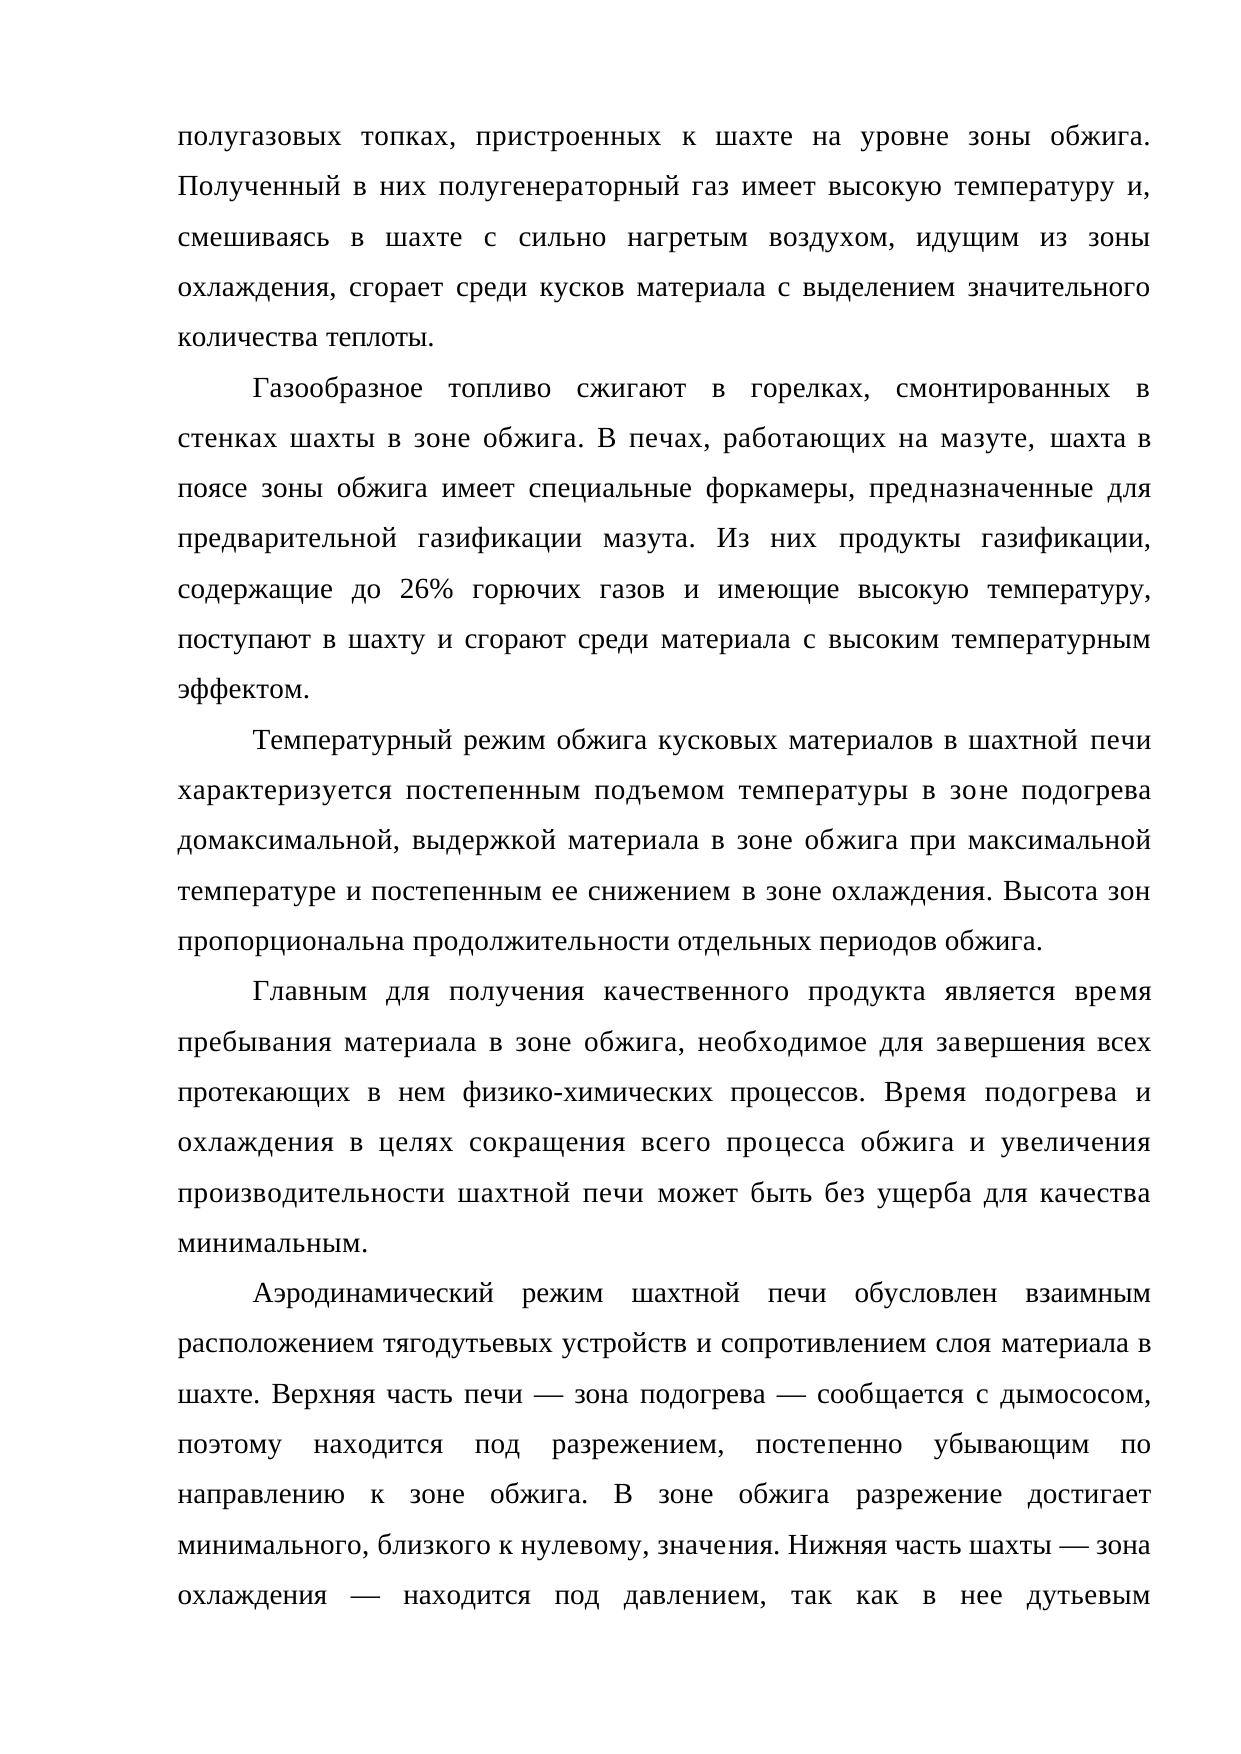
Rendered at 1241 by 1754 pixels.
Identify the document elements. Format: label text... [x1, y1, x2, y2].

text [177, 118, 1152, 353]
text Главным для получения качественного продукта является время пребывания материала в зоне обжига, необходимое для завершения всех протекающих в нем физико-химических процессов. Время подогрева и охлаждения в целях сокращения всего процесса обжига и увеличения производительности шахтной печи может быть без ущерба для качества минимальным. [177, 973, 1152, 1258]
text Температурный режим обжига кусковых материалов в шахтной печи характеризуется постепенным подъемом температуры в зоне подогрева домаксимальной, выдержкой материала в зоне обжига при максимальной температуре и постепенным ее снижением в зоне охлаждения. Высота зон пропорциональна продолжительности отдельных периодов обжига. [177, 722, 1152, 957]
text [177, 1275, 1152, 1611]
text Газообразное топливо сжигают в горелках, смонтированных в стенках шахты в зоне обжига. В печах, работающих на мазуте, шахта в поясе зоны обжига имеет специальные форкамеры, предназначенные для предварительной газификации мазута. Из них продукты газификации, содержащие до 26% горючих газов и имеющие высокую температуру, поступают в шахту и сгорают среди материала с высоким температурным эффектом. [177, 370, 1152, 705]
